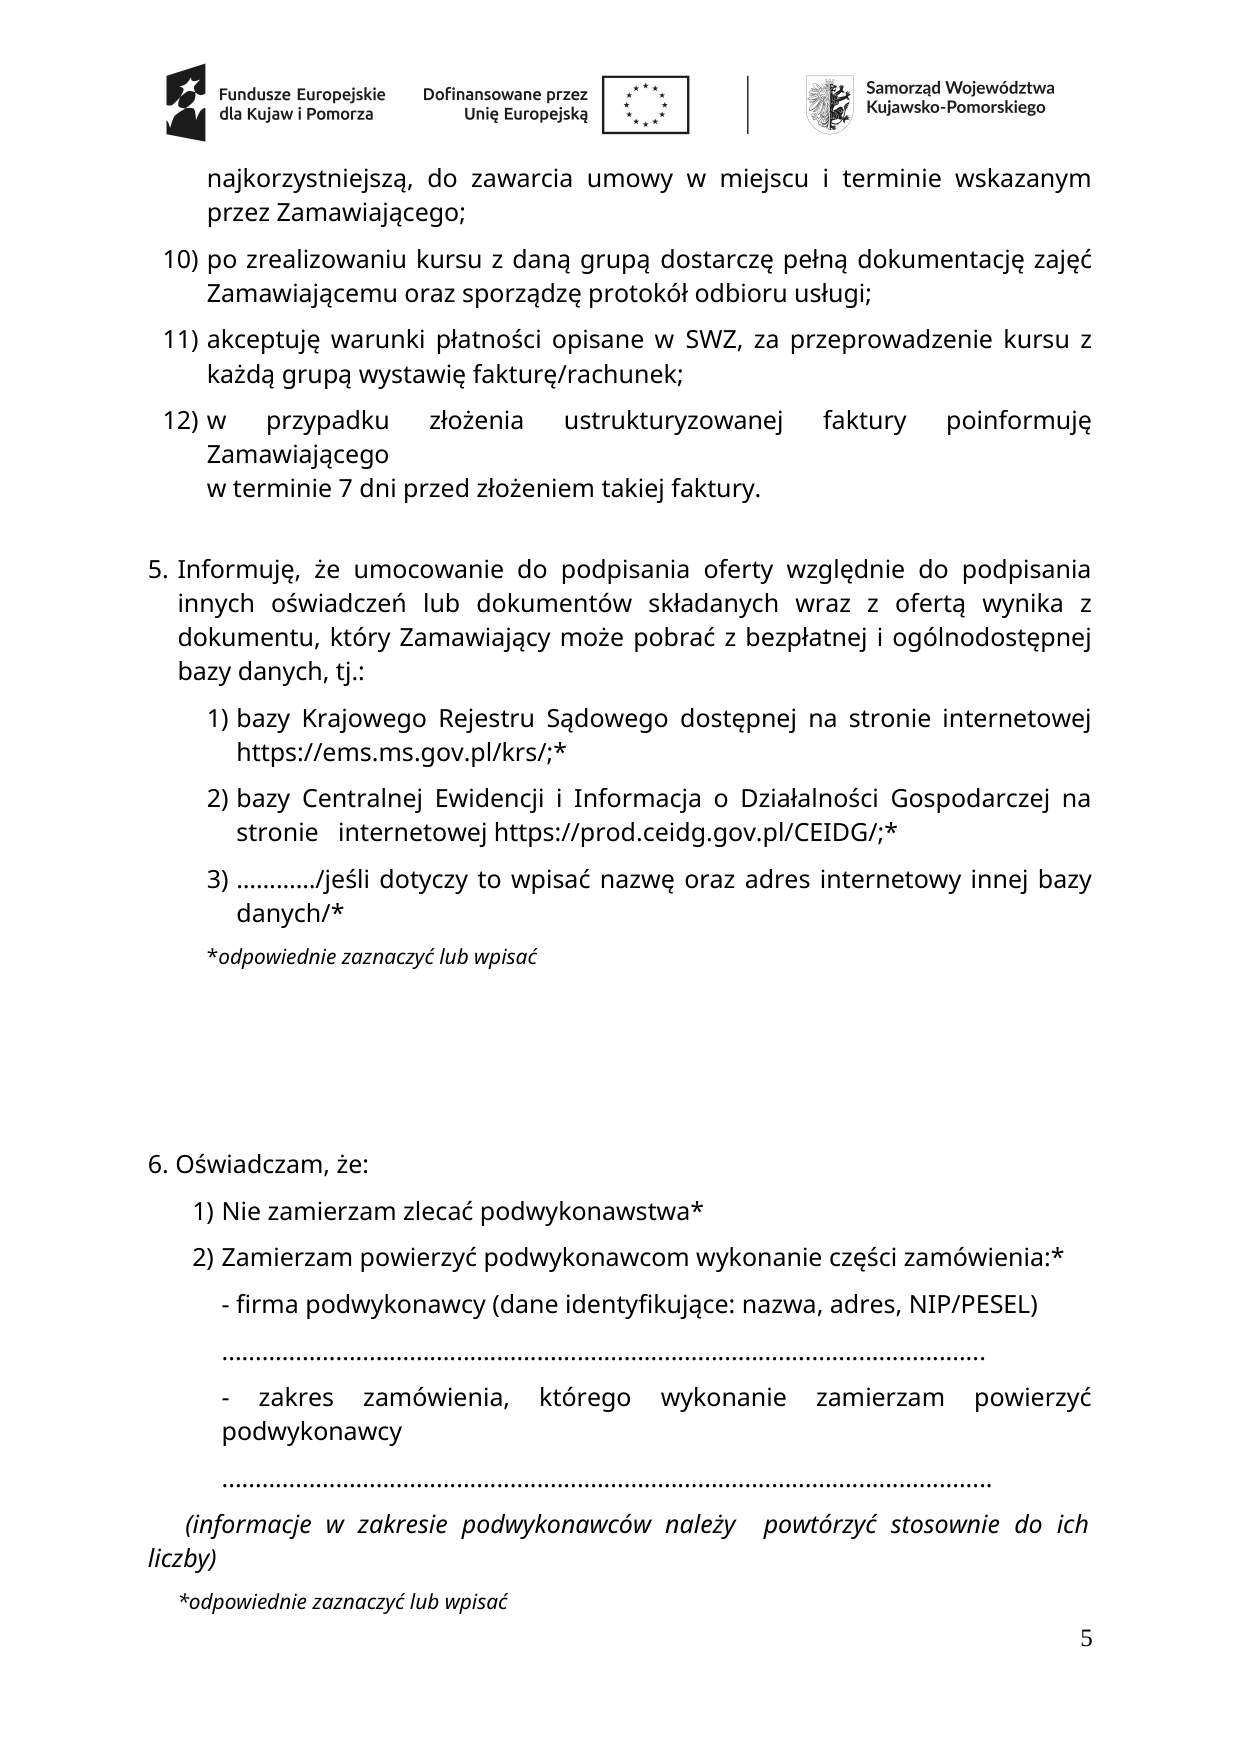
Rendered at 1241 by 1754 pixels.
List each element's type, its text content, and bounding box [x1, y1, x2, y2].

text *odpowiednie zaznaczyć lub wpisać [207, 942, 1093, 971]
list akceptuję warunki płatności opisane w SWZ, za przeprowadzenie kursu z każdą grupą wystawię fakturę/rachunek; [162, 322, 1093, 390]
text - firma podwykonawcy (dane identyfikujące: nazwa, adres, NIP/PESEL) [221, 1287, 1093, 1321]
text 6. Oświadczam, że: [148, 1147, 1093, 1181]
picture [147, 44, 1093, 161]
list …………/jeśli dotyczy to wpisać nazwę oraz adres internetowy innej bazy danych/* [207, 862, 1093, 930]
text .................................................................................................................. [221, 1333, 1093, 1367]
list w przypadku złożenia ustrukturyzowanej faktury poinformuję Zamawiającego w terminie 7 dni przed złożeniem takiej faktury. [162, 403, 1093, 505]
list bazy Krajowego Rejestru Sądowego dostępnej na stronie internetowej https://ems.ms.gov.pl/krs/;* [207, 700, 1093, 768]
list Nie zamierzam zlecać podwykonawstwa* [192, 1193, 1093, 1227]
list bazy Centralnej Ewidencji i Informacja o Działalności Gospodarczej na stronie internetowej https://prod.ceidg.gov.pl/CEIDG/;* [207, 781, 1093, 849]
text - zakres zamówienia, którego wykonanie zamierzam powierzyć podwykonawcy [221, 1380, 1093, 1448]
text *odpowiednie zaznaczyć lub wpisać [148, 1587, 1093, 1616]
text (informacje w zakresie podwykonawców należy powtórzyć stosownie do ich liczby) [148, 1507, 1093, 1575]
list Informuję, że umocowanie do podpisania oferty względnie do podpisania innych oświadczeń lub dokumentów składanych wraz z ofertą wynika z dokumentu, który Zamawiający może pobrać z bezpłatnej i ogólnodostępnej bazy danych, tj.: [148, 552, 1093, 688]
list po zrealizowaniu kursu z daną grupą dostarczę pełną dokumentację zajęć Zamawiającemu oraz sporządzę protokół odbioru usługi; [162, 242, 1093, 310]
list Zamierzam powierzyć podwykonawcom wykonanie części zamówienia:* [192, 1240, 1093, 1274]
text ................................................................................................................... [221, 1460, 1093, 1494]
